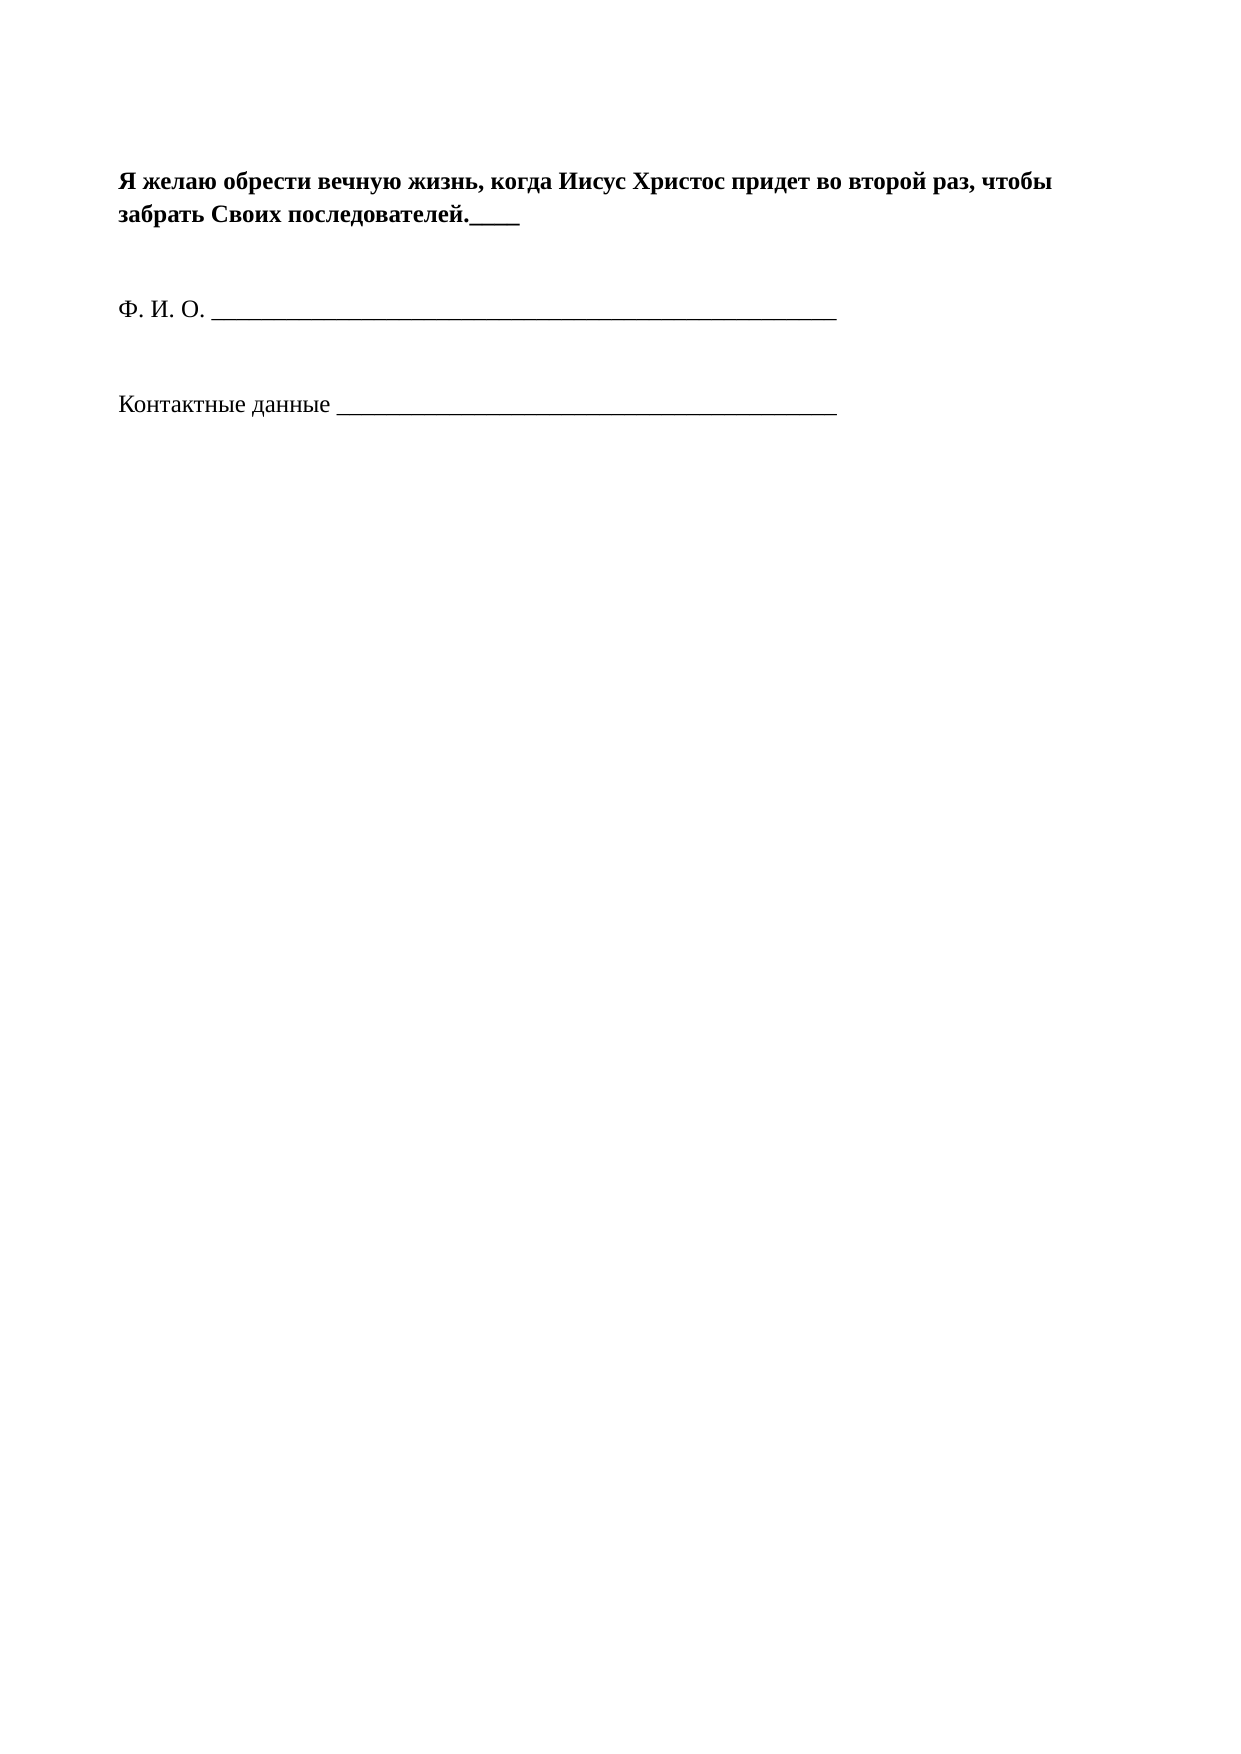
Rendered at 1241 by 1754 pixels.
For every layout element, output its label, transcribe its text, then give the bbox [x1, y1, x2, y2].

text Я желаю обрести вечную жизнь, когда Иисус Христос придет во второй раз, чтобы забрать Своих последователей.____ [118, 166, 1122, 227]
text Контактные данные ________________________________________ [118, 389, 1122, 418]
text Ф. И. О. __________________________________________________ [118, 294, 1122, 323]
